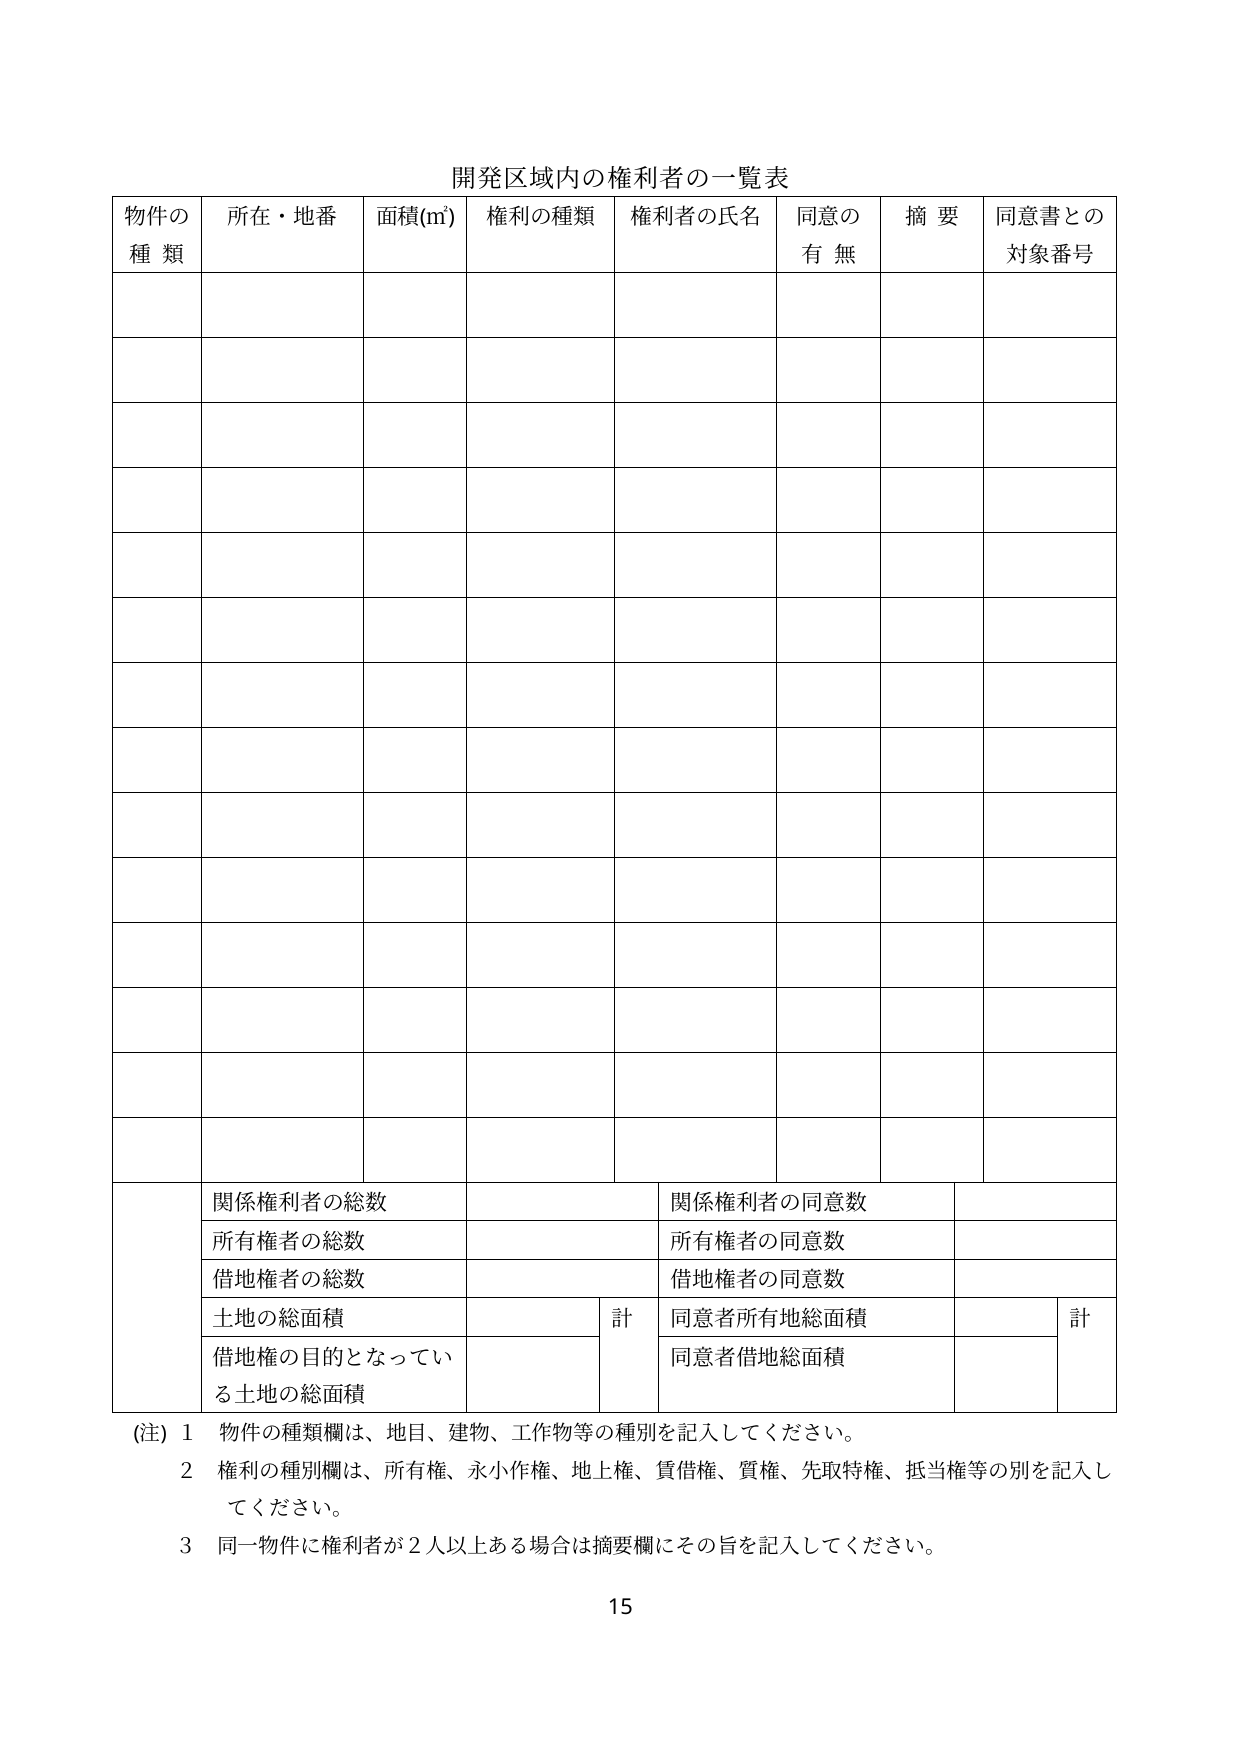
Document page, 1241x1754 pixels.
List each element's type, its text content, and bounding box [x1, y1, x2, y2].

table_cell 同意者所有地総面積 [659, 1298, 954, 1336]
table_cell [615, 338, 776, 402]
table_cell [364, 728, 466, 792]
text (注) １ 物件の種類欄は、地目、建物、工作物等の種別を記入してください。 [112, 1413, 1128, 1450]
table_cell [467, 468, 614, 532]
table_cell [113, 663, 201, 727]
table_cell 同意者借地総面積 [659, 1337, 954, 1412]
table_cell [881, 663, 983, 727]
table_cell [615, 988, 776, 1052]
table_cell [615, 468, 776, 532]
table_cell [881, 1053, 983, 1117]
table_cell [467, 923, 614, 987]
table_cell [467, 1118, 614, 1182]
table_cell [202, 1053, 363, 1117]
table_cell [984, 923, 1116, 987]
table_cell [615, 663, 776, 727]
table_cell [777, 728, 880, 792]
table_cell [113, 468, 201, 532]
table_cell [202, 1118, 363, 1182]
table_cell [777, 403, 880, 467]
table_cell [615, 533, 776, 597]
table_cell [202, 858, 363, 922]
table_cell [777, 923, 880, 987]
table_cell [202, 728, 363, 792]
table_cell [467, 793, 614, 857]
table_cell [467, 1183, 658, 1220]
table_cell [984, 338, 1116, 402]
table_cell [955, 1221, 1116, 1259]
table_cell [202, 923, 363, 987]
table_cell [984, 1118, 1116, 1182]
table_cell [955, 1298, 1057, 1336]
table_cell [615, 728, 776, 792]
table_cell [615, 858, 776, 922]
table_cell [777, 468, 880, 532]
table_cell [202, 663, 363, 727]
table_cell [777, 598, 880, 662]
table_cell [467, 1337, 599, 1412]
table_cell [467, 403, 614, 467]
table_cell [364, 598, 466, 662]
table_cell [881, 468, 983, 532]
table_cell [202, 468, 363, 532]
table_cell [777, 793, 880, 857]
table_header 物件の種類 [113, 197, 201, 272]
table_cell [984, 793, 1116, 857]
table_cell [467, 1260, 658, 1297]
table_cell [777, 858, 880, 922]
table_cell [777, 1118, 880, 1182]
table_header 同意の有無 [777, 197, 880, 272]
table_cell [467, 728, 614, 792]
table_cell [615, 923, 776, 987]
table_cell [364, 988, 466, 1052]
table_cell [881, 858, 983, 922]
table_header 摘要 [881, 197, 983, 272]
table_cell [777, 533, 880, 597]
table_cell [467, 533, 614, 597]
table_cell [202, 988, 363, 1052]
table_header 所在・地番 [202, 197, 363, 272]
table_cell [955, 1260, 1116, 1297]
table_cell [113, 793, 201, 857]
table_cell 関係権利者の同意数 [659, 1183, 954, 1220]
table_cell [984, 728, 1116, 792]
table_header 権利の種類 [467, 197, 614, 272]
table_cell [113, 598, 201, 662]
table_cell [984, 403, 1116, 467]
table_cell [881, 728, 983, 792]
table_cell [113, 338, 201, 402]
table_cell [202, 403, 363, 467]
text ２ 権利の種別欄は、所有権、永小作権、地上権、賃借権、質権、先取特権、抵当権等の別を記入してください。 [123, 1450, 1128, 1525]
table_cell [881, 338, 983, 402]
table_cell [881, 793, 983, 857]
text 開発区域内の権利者の一覧表 [112, 158, 1128, 196]
table_cell [467, 1221, 658, 1259]
table_header 同意書との対象番号 [984, 197, 1116, 272]
table_cell [984, 1053, 1116, 1117]
table_cell [364, 533, 466, 597]
table_cell 借地権の目的となっている土地の総面積 [202, 1337, 466, 1412]
table_cell 土地の総面積 [202, 1298, 466, 1336]
table_cell [364, 273, 466, 337]
table_cell [364, 1053, 466, 1117]
table_cell [467, 858, 614, 922]
table_cell [777, 988, 880, 1052]
table_cell [364, 923, 466, 987]
table_cell [113, 1118, 201, 1182]
table_cell 計 [600, 1298, 658, 1412]
table_cell [881, 273, 983, 337]
table_cell [984, 468, 1116, 532]
table_cell [881, 988, 983, 1052]
table_cell [881, 923, 983, 987]
table_cell [777, 1053, 880, 1117]
table_cell [615, 1118, 776, 1182]
table_cell 関係権利者の総数 [202, 1183, 466, 1220]
table_cell [364, 403, 466, 467]
table_cell [955, 1183, 1116, 1220]
table_cell 所有権者の同意数 [659, 1221, 954, 1259]
table_cell [467, 1298, 599, 1336]
table_cell [984, 533, 1116, 597]
table_cell [984, 988, 1116, 1052]
table_cell [113, 923, 201, 987]
table_cell [364, 858, 466, 922]
table_cell [777, 273, 880, 337]
table_cell [202, 598, 363, 662]
table_cell [615, 598, 776, 662]
table_cell [881, 598, 983, 662]
table_cell [364, 663, 466, 727]
table_cell [113, 988, 201, 1052]
table_cell [984, 273, 1116, 337]
table_cell [113, 533, 201, 597]
table_cell [777, 338, 880, 402]
table_cell [881, 403, 983, 467]
table_cell [113, 273, 201, 337]
table_cell [881, 533, 983, 597]
table_cell [467, 273, 614, 337]
table_cell [984, 598, 1116, 662]
table_cell [984, 858, 1116, 922]
table_cell [777, 663, 880, 727]
table_header 面積(㎡) [364, 197, 466, 272]
table_cell [955, 1337, 1057, 1412]
table_cell [364, 468, 466, 532]
table_cell [113, 1183, 201, 1412]
table_cell [467, 598, 614, 662]
table_header 権利者の氏名 [615, 197, 776, 272]
table_cell [881, 1118, 983, 1182]
table_cell [202, 533, 363, 597]
table_cell [467, 1053, 614, 1117]
table_cell [615, 793, 776, 857]
table_cell [113, 858, 201, 922]
table_cell 所有権者の総数 [202, 1221, 466, 1259]
table_cell 借地権者の同意数 [659, 1260, 954, 1297]
table_cell [202, 273, 363, 337]
table_cell [467, 338, 614, 402]
text ３ 同一物件に権利者が２人以上ある場合は摘要欄にその旨を記入してください。 [112, 1525, 1128, 1563]
table_cell [984, 663, 1116, 727]
table_cell [202, 338, 363, 402]
table_cell [467, 663, 614, 727]
table_cell [467, 988, 614, 1052]
table_cell [364, 793, 466, 857]
table_cell [364, 338, 466, 402]
table_cell [615, 403, 776, 467]
table_cell 計 [1058, 1298, 1116, 1412]
table_cell [113, 403, 201, 467]
table_cell [364, 1118, 466, 1182]
table_cell [615, 273, 776, 337]
table_cell [615, 1053, 776, 1117]
table_cell [113, 1053, 201, 1117]
table_cell [113, 728, 201, 792]
table_cell [202, 793, 363, 857]
table_cell 借地権者の総数 [202, 1260, 466, 1297]
